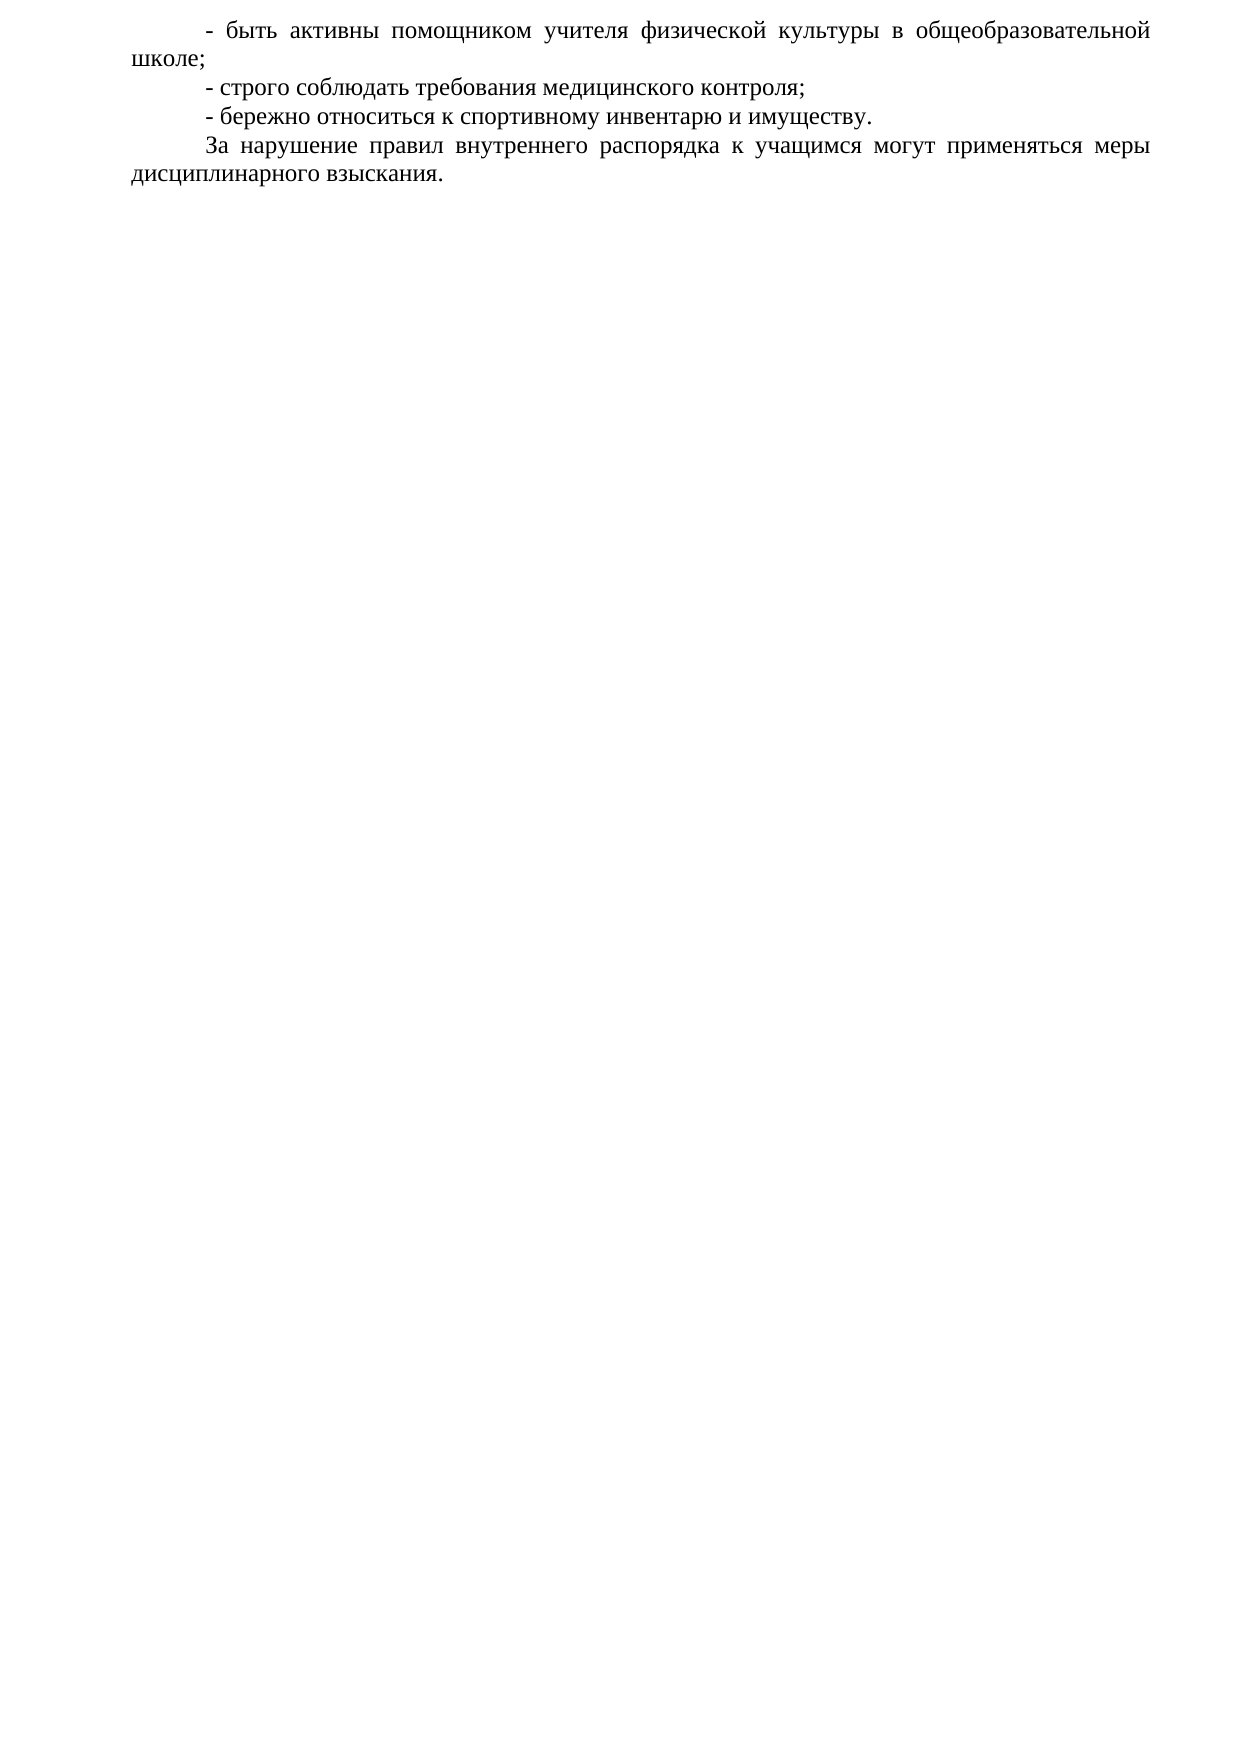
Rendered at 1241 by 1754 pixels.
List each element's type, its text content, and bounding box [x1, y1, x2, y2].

text - бережно относиться к спортивному инвентарю и имуществу. [131, 101, 1152, 130]
text - быть активны помощником учителя физической культуры в общеобразовательной школе; [131, 15, 1152, 72]
text - строго соблюдать требования медицинского контроля; [131, 72, 1152, 101]
text За нарушение правил внутреннего распорядка к учащимся могут применяться меры дисциплинарного взыскания. [131, 130, 1152, 187]
